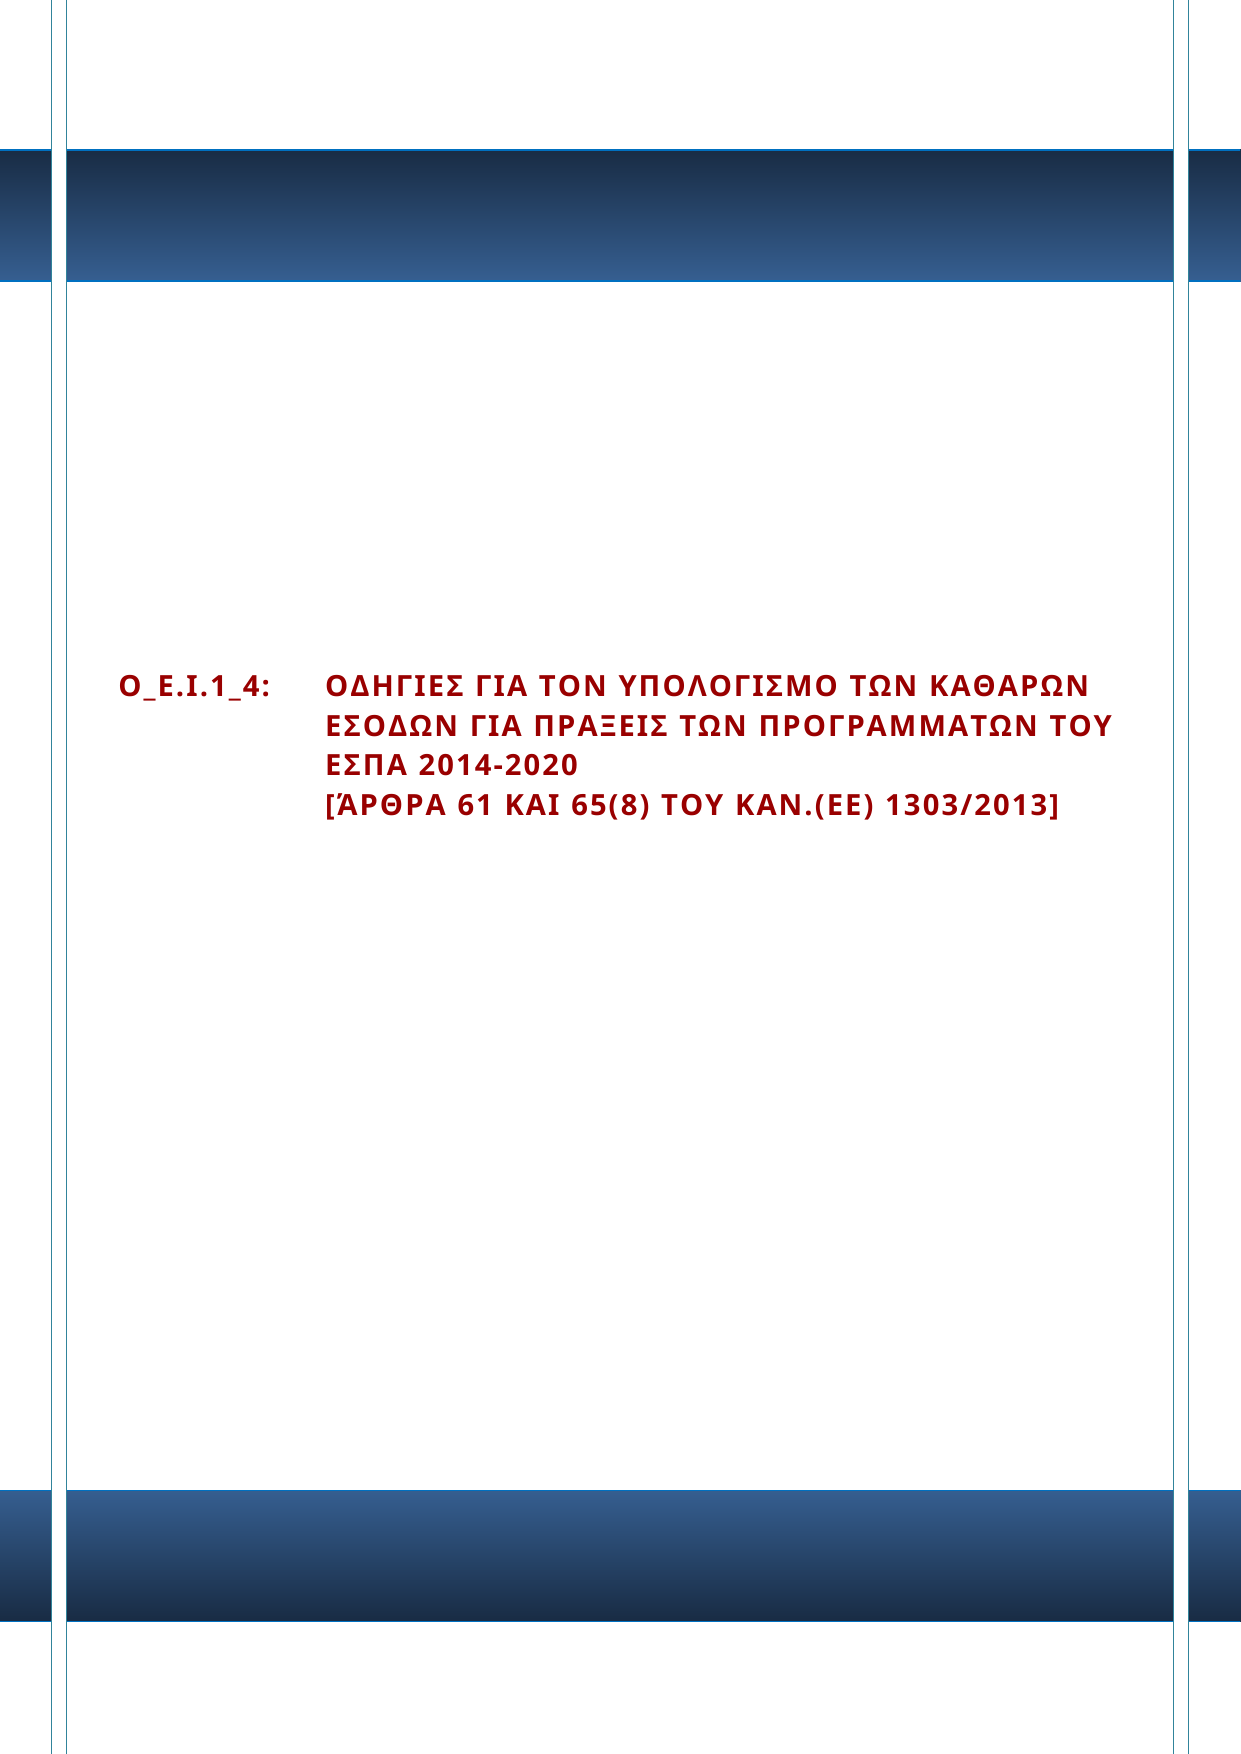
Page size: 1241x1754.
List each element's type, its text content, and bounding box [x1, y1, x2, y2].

text Ο_Ε.I.1_4: ΟΔΗΓΙΕΣ ΓΙΑ ΤΟΝ ΥΠΟΛΟΓΙΣΜΟ ΤΩΝ ΚΑΘΑΡΩΝ ΕΣΟΔΩΝ ΓΙΑ ΠΡΑΞΕΙΣ ΤΩΝ ΠΡΟΓΡΑΜΜΑΤΩΝ ΤΟΥ ΕΣΠΑ 2014-2020 [ΆΡΘΡΑ 61 ΚΑΙ 65(8) ΤΟΥ ΚΑΝ.(ΕE) 1303/2013] [118, 665, 1128, 824]
